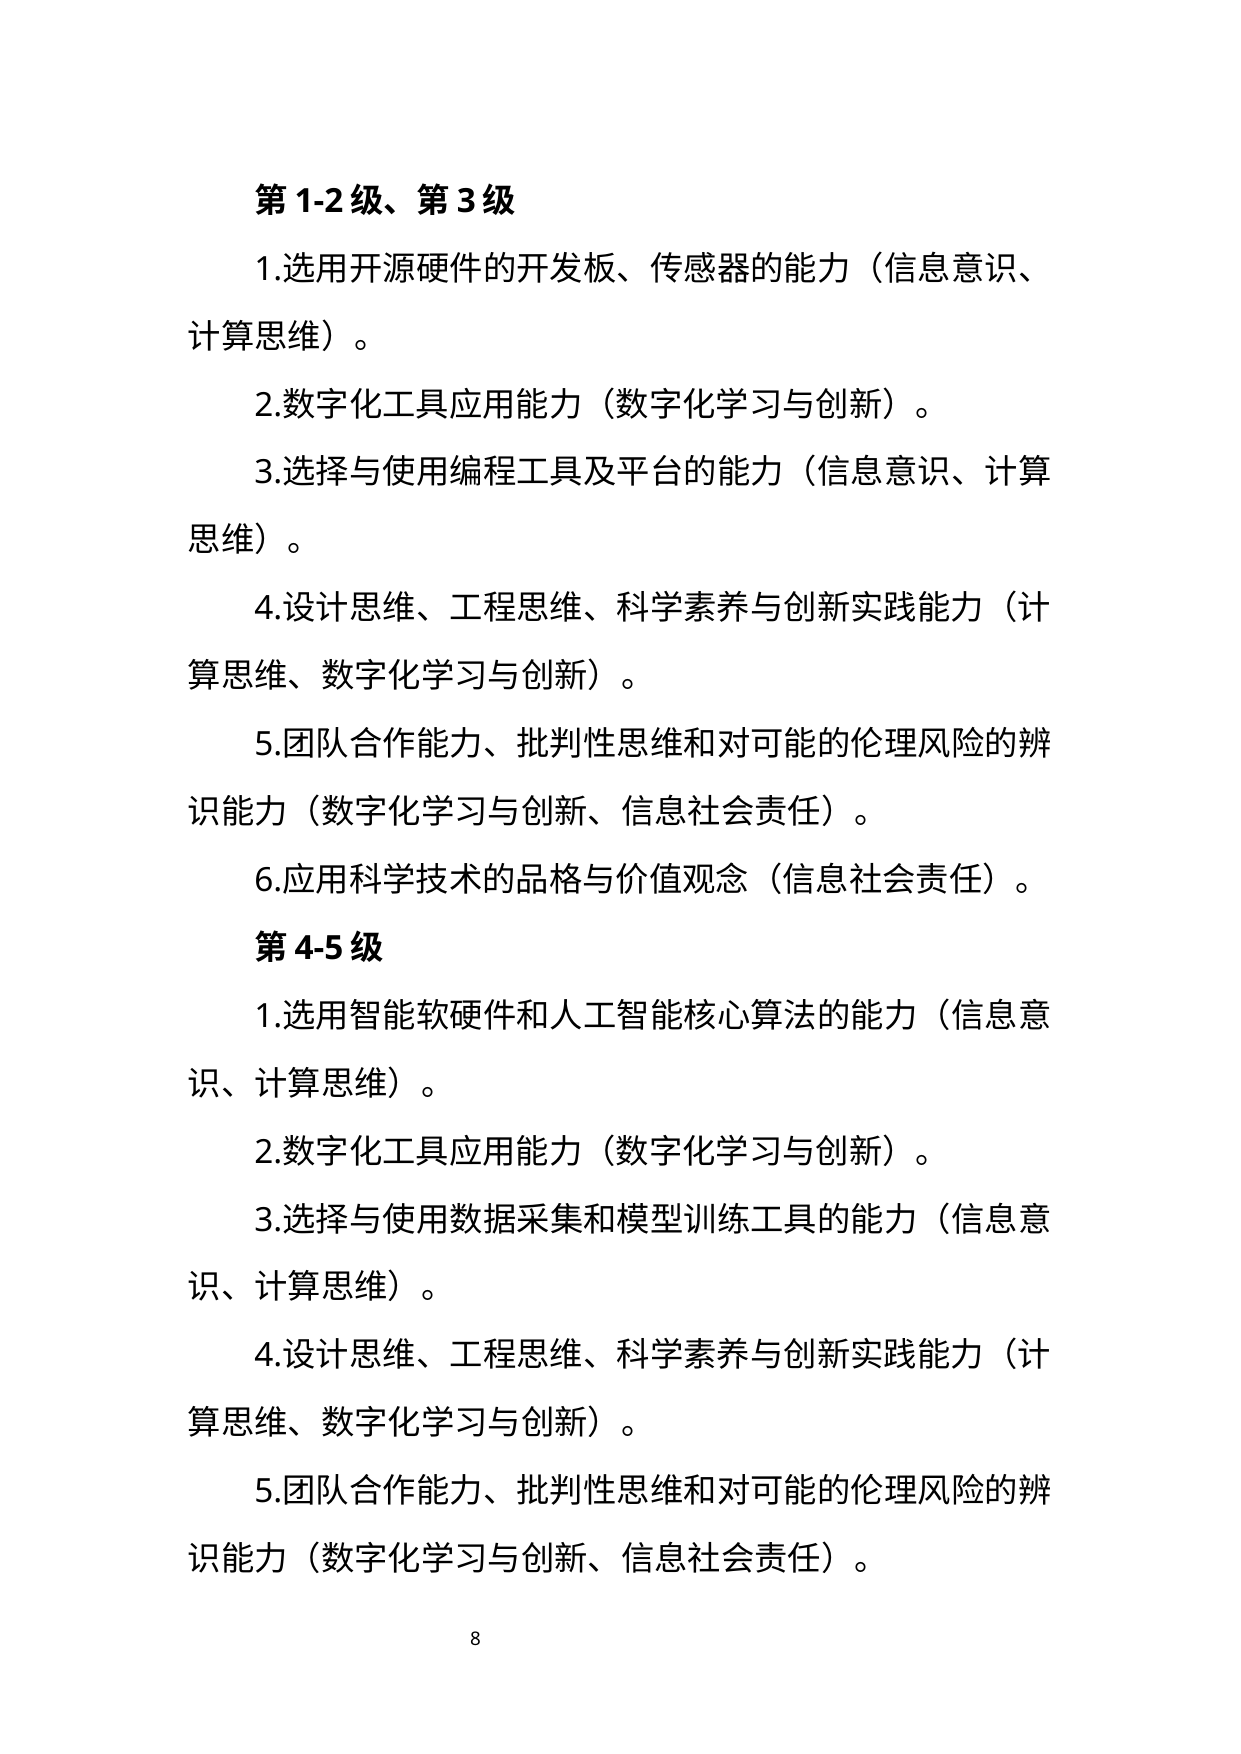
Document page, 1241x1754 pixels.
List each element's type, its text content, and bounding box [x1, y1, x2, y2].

text 6.应用科学技术的品格与价值观念（信息社会责任）。 [187, 843, 1053, 911]
text 第1-2级、第3级 [187, 164, 1053, 232]
text 2.数字化工具应用能力（数字化学习与创新）。 [187, 1115, 1053, 1183]
text 2.数字化工具应用能力（数字化学习与创新）。 [187, 368, 1053, 436]
text 3.选择与使用数据采集和模型训练工具的能力（信息意识、计算思维）。 [187, 1183, 1053, 1318]
text 5.团队合作能力、批判性思维和对可能的伦理风险的辨识能力（数字化学习与创新、信息社会责任）。 [187, 707, 1053, 843]
text 5.团队合作能力、批判性思维和对可能的伦理风险的辨识能力（数字化学习与创新、信息社会责任）。 [187, 1454, 1053, 1590]
text 第4-5级 [187, 911, 1053, 979]
text 4.设计思维、工程思维、科学素养与创新实践能力（计算思维、数字化学习与创新）。 [187, 571, 1053, 707]
text 1.选用开源硬件的开发板、传感器的能力（信息意识、计算思维）。 [187, 232, 1053, 368]
text 3.选择与使用编程工具及平台的能力（信息意识、计算思维）。 [187, 436, 1053, 571]
text 4.设计思维、工程思维、科学素养与创新实践能力（计算思维、数字化学习与创新）。 [187, 1318, 1053, 1454]
text 1.选用智能软硬件和人工智能核心算法的能力（信息意识、计算思维）。 [187, 979, 1053, 1115]
